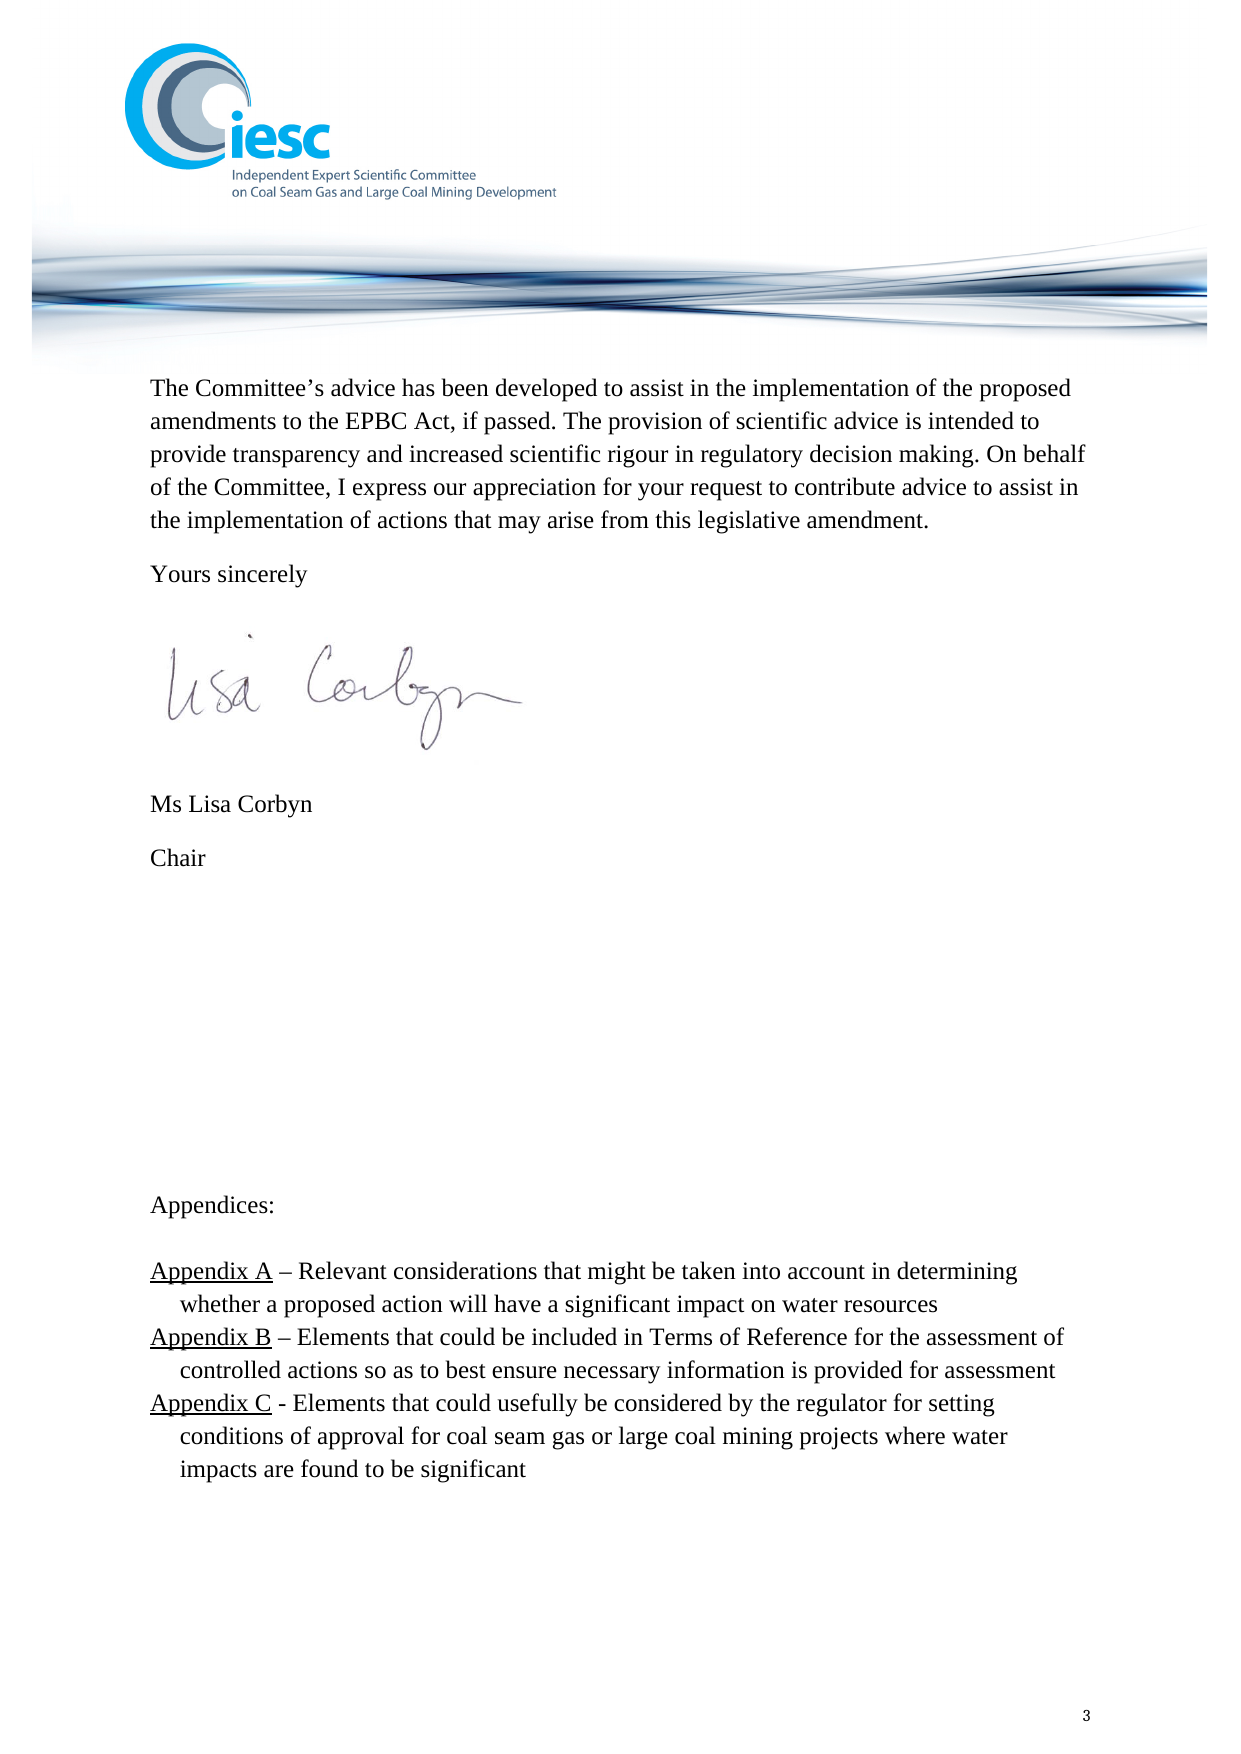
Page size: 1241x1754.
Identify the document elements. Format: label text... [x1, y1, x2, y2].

text Appendix B – Elements that could be included in Terms of Reference for the assessment of controlled actions so as to best ensure necessary information is provided for assessment [150, 1322, 1090, 1384]
text Yours sincerely [150, 559, 1090, 588]
picture [31, 0, 1208, 374]
text Appendix C - Elements that could usefully be considered by the regulator for setting conditions of approval for coal seam gas or large coal mining projects where water impacts are found to be significant [150, 1388, 1090, 1483]
picture [150, 613, 533, 765]
text Ms Lisa Corbyn [150, 789, 1090, 817]
text The Committee’s advice has been developed to assist in the implementation of the proposed amendments to the EPBC Act, if passed. The provision of scientific advice is intended to provide transparency and increased scientific rigour in regulatory decision making. On behalf of the Committee, I express our appreciation for your request to contribute advice to assist in the implementation of actions that may arise from this legislative amendment. [150, 374, 1090, 534]
text Appendices: [150, 1190, 1090, 1219]
text Chair [150, 843, 1090, 871]
text Appendix A – Relevant considerations that might be taken into account in determining whether a proposed action will have a significant impact on water resources [150, 1256, 1090, 1318]
